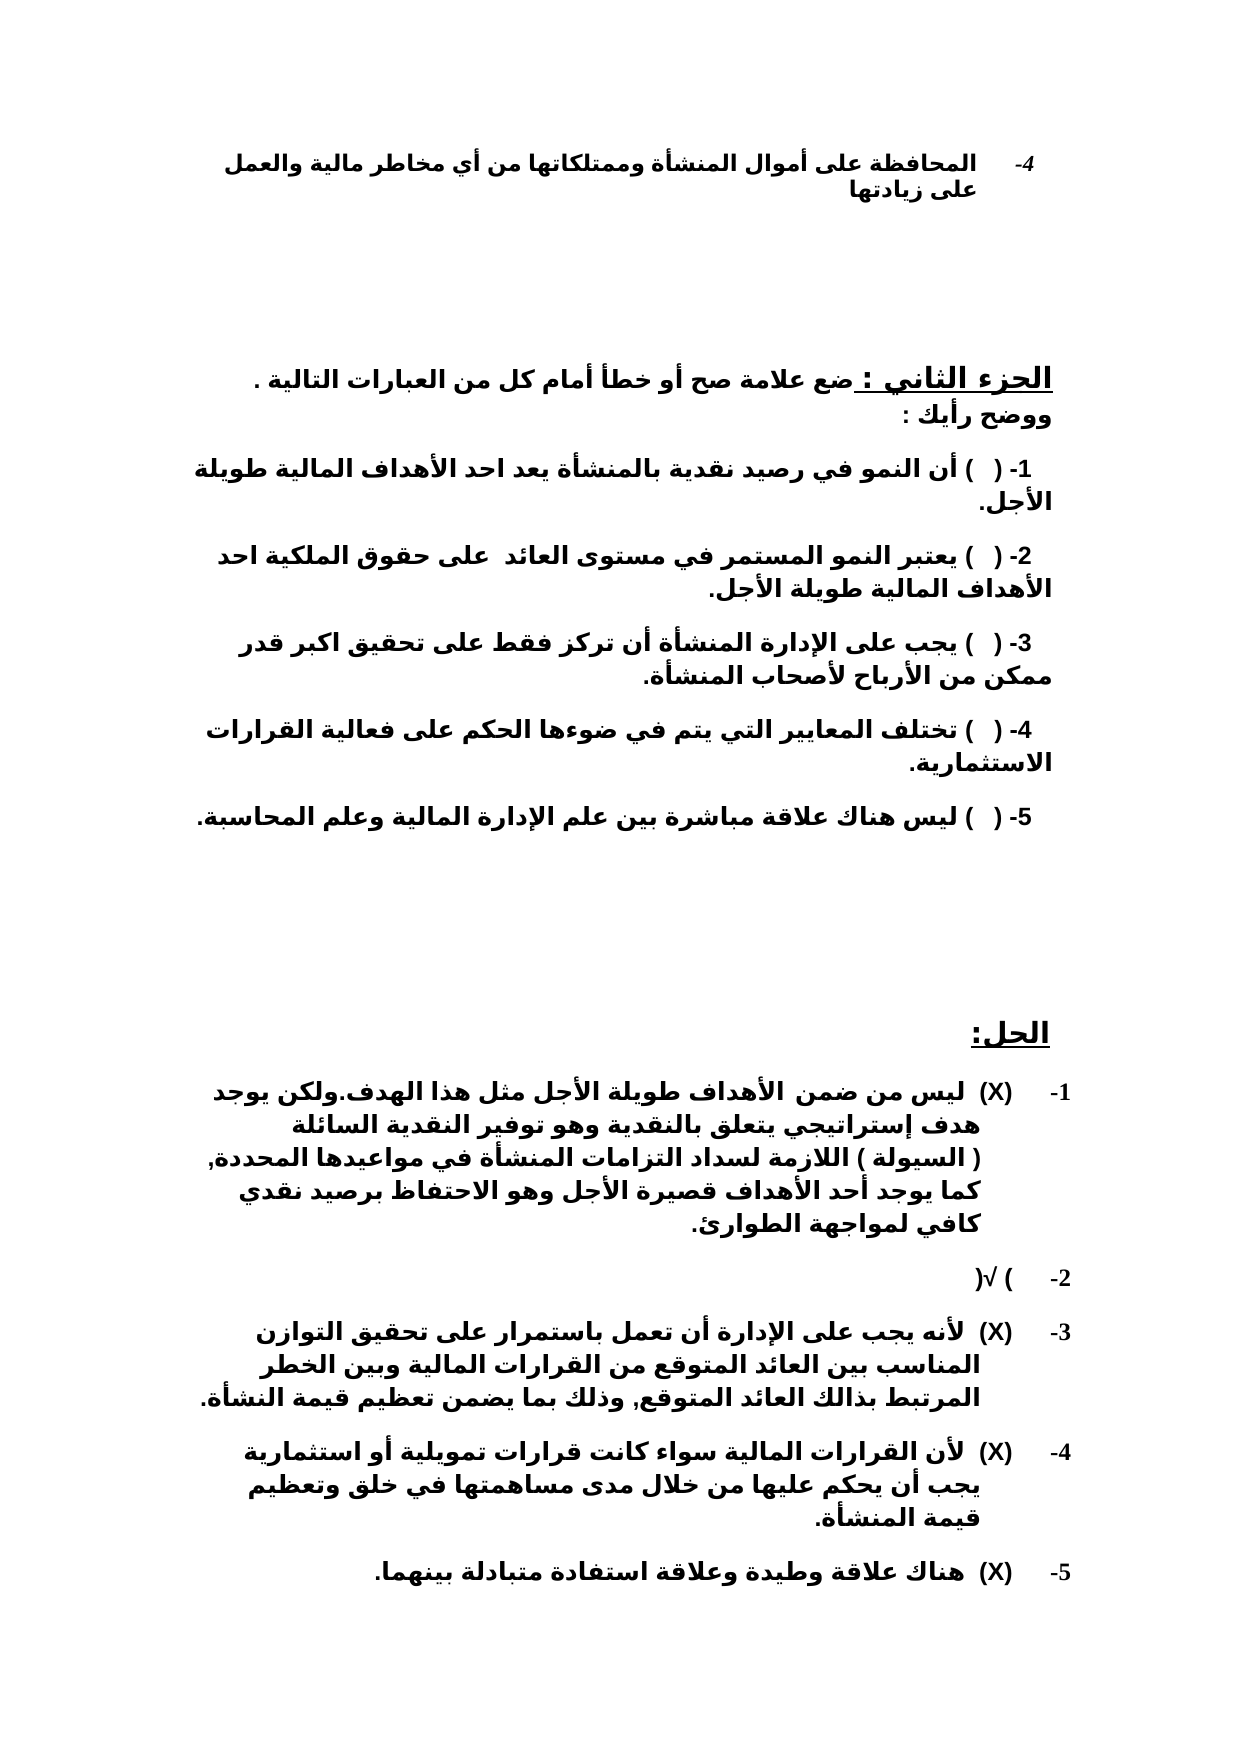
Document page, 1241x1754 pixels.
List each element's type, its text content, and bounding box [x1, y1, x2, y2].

list المحافظة على أموال المنشأة وممتلكاتها من أي مخاطر مالية والعمل على زيادتها [187, 150, 1015, 203]
list (X) ليس من ضمن الأهداف طويلة الأجل مثل هذا الهدف.ولكن يوجد هدف إستراتيجي يتعلق بالنقدية وهو توفير النقدية السائلة ( السيولة ) اللازمة لسداد التزامات المنشأة في مواعيدها المحددة, كما يوجد أحد الأهداف قصيرة الأجل وهو الاحتفاظ برصيد نقدي كافي لمواجهة الطوارئ. [187, 1077, 1050, 1238]
list (X) لأن القرارات المالية سواء كانت قرارات تمويلية أو استثمارية يجب أن يحكم عليها من خلال مدى مساهمتها في خلق وتعظيم قيمة المنشأة. [187, 1437, 1050, 1532]
list ) √( [187, 1263, 1050, 1292]
text الحل: [187, 1017, 1050, 1051]
text 2- ( ) يعتبر النمو المستمر في مستوى العائد على حقوق الملكية احد الأهداف المالية طويلة الأجل. [187, 541, 1053, 603]
text الجزء الثاني : ضع علامة صح أو خطأ أمام كل من العبارات التالية . ووضح رأيك : [187, 362, 1053, 429]
text 5- ( ) ليس هناك علاقة مباشرة بين علم الإدارة المالية وعلم المحاسبة. [187, 801, 1053, 830]
list (X) هناك علاقة وطيدة وعلاقة استفادة متبادلة بينهما. [187, 1557, 1050, 1586]
text 4- ( ) تختلف المعايير التي يتم في ضوءها الحكم على فعالية القرارات الاستثمارية. [187, 714, 1053, 776]
text 3- ( ) يجب على الإدارة المنشأة أن تركز فقط على تحقيق اكبر قدر ممكن من الأرباح لأصحاب المنشأة. [187, 628, 1053, 689]
list (X) لأنه يجب على الإدارة أن تعمل باستمرار على تحقيق التوازن المناسب بين العائد المتوقع من القرارات المالية وبين الخطر المرتبط بذالك العائد المتوقع, وذلك بما يضمن تعظيم قيمة النشأة. [187, 1317, 1050, 1412]
text 1- ( ) أن النمو في رصيد نقدية بالمنشأة يعد احد الأهداف المالية طويلة الأجل. [187, 454, 1053, 516]
